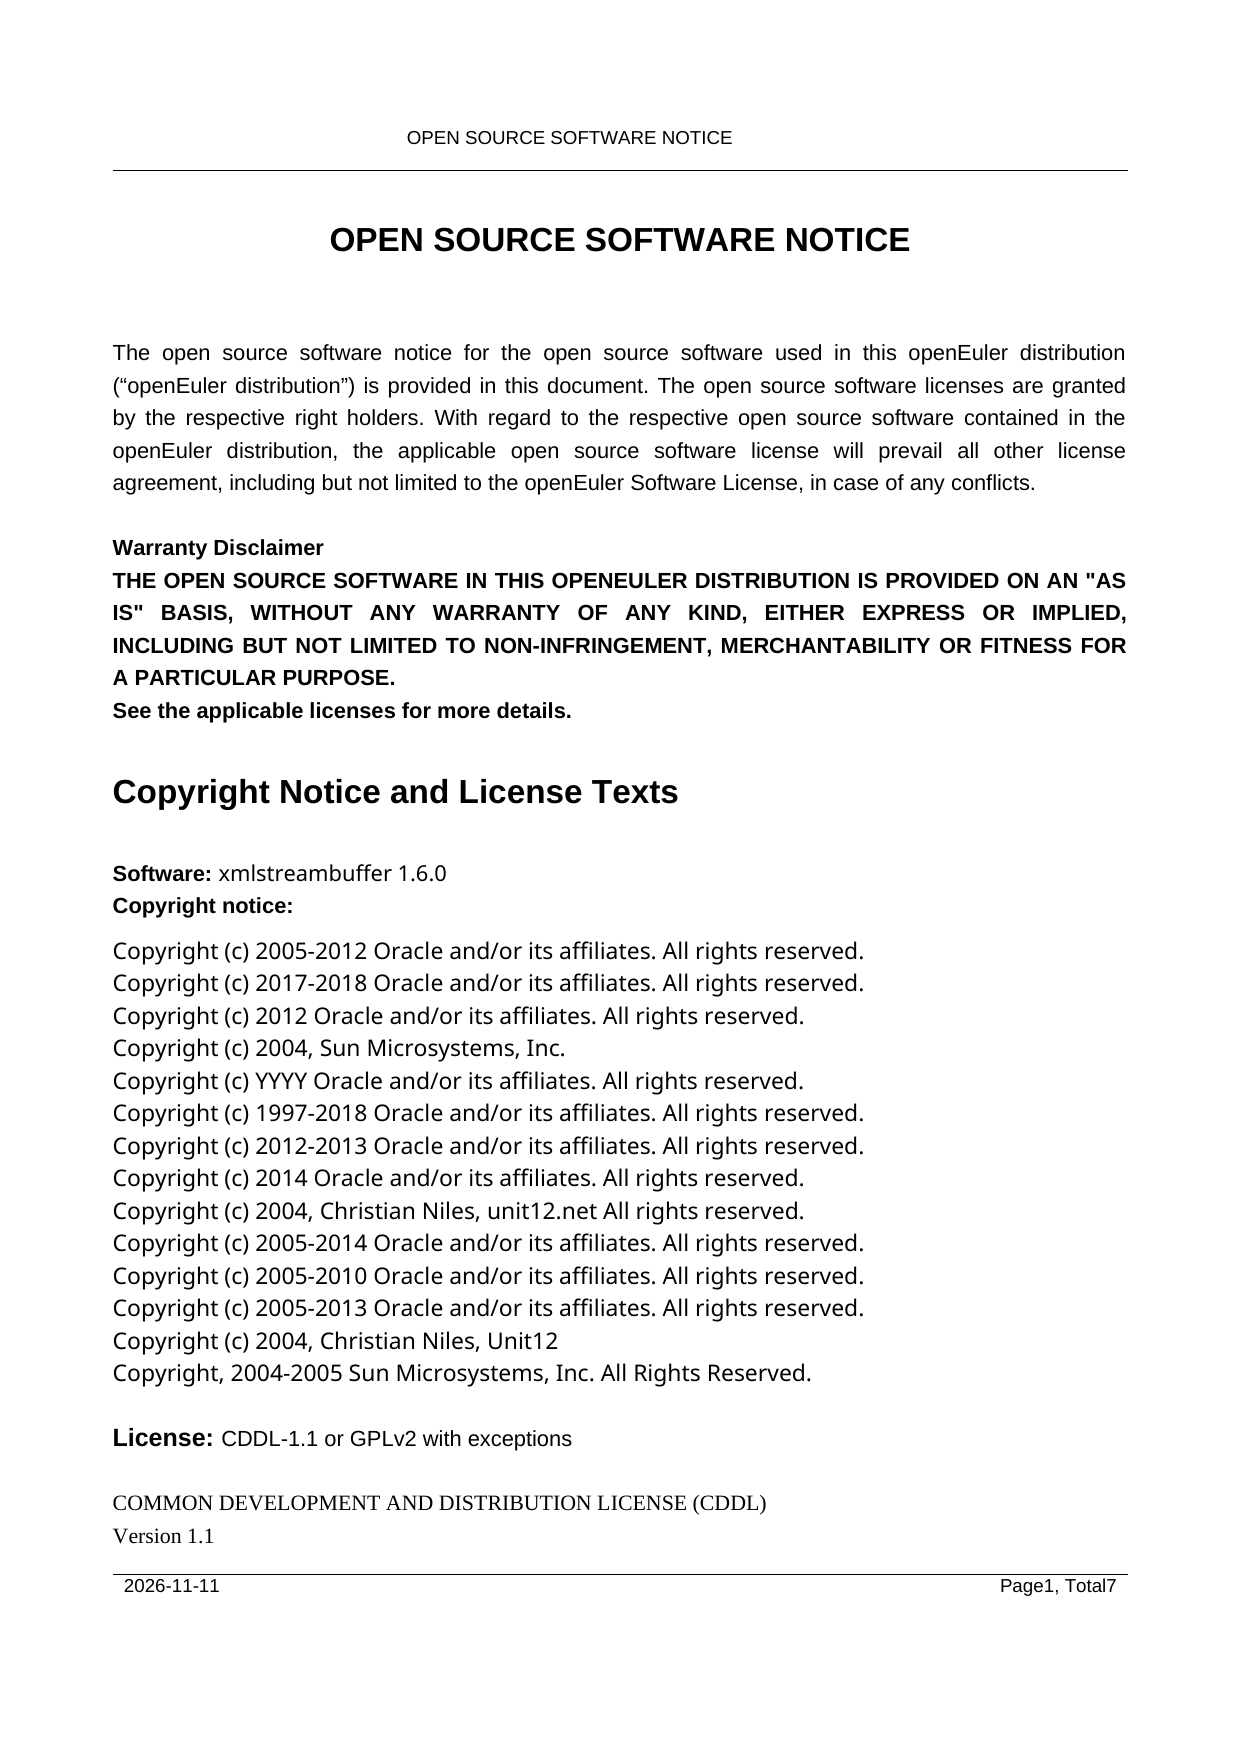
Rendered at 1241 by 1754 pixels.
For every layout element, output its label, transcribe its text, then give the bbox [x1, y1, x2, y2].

text COMMON DEVELOPMENT AND DISTRIBUTION LICENSE (CDDL) [112, 1454, 1128, 1519]
text Warranty Disclaimer [112, 531, 1128, 564]
text Copyright (c) 2005-2012 Oracle and/or its affiliates. All rights reserved. Copyright (c) 2017-2018 Oracle and/or its affiliates. All rights reserved. Copyright (c) 2012 Oracle and/or its affiliates. All rights reserved. Copyright (c) 2004, Sun Microsystems, Inc. Copyright (c) YYYY Oracle and/or its affiliates. All rights reserved. Copyright (c) 1997-2018 Oracle and/or its affiliates. All rights reserved. Copyright (c) 2012-2013 Oracle and/or its affiliates. All rights reserved. Copyright (c) 2014 Oracle and/or its affiliates. All rights reserved. Copyright (c) 2004, Christian Niles, unit12.net All rights reserved. Copyright (c) 2005-2014 Oracle and/or its affiliates. All rights reserved. Copyright (c) 2005-2010 Oracle and/or its affiliates. All rights reserved. Copyright (c) 2005-2013 Oracle and/or its affiliates. All rights reserved. Copyright (c) 2004, Christian Niles, Unit12 Copyright, 2004-2005 Sun Microsystems, Inc. All Rights Reserved. [112, 934, 1128, 1421]
text The open source software notice for the open source software used in this openEuler distribution (“openEuler distribution”) is provided in this document. The open source software licenses are granted by the respective right holders. With regard to the respective open source software contained in the openEuler distribution, the applicable open source software license will prevail all other license agreement, including but not limited to the openEuler Software License, in case of any conflicts. [112, 336, 1128, 499]
text OPEN SOURCE SOFTWARE NOTICE [112, 206, 1128, 271]
text Copyright Notice and License Texts [112, 759, 1128, 824]
title Software: xmlstreambuffer 1.6.0 [112, 856, 1128, 889]
text Copyright notice: [112, 889, 1128, 921]
text License: CDDL-1.1 or GPLv2 with exceptions [112, 1421, 1128, 1454]
text THE OPEN SOURCE SOFTWARE IN THIS OPENEULER DISTRIBUTION IS PROVIDED ON AN "AS IS" BASIS, WITHOUT ANY WARRANTY OF ANY KIND, EITHER EXPRESS OR IMPLIED, INCLUDING BUT NOT LIMITED TO NON-INFRINGEMENT, MERCHANTABILITY OR FITNESS FOR A PARTICULAR PURPOSE. See the applicable licenses for more details. [112, 564, 1128, 726]
text Version 1.1 [112, 1519, 1128, 1551]
